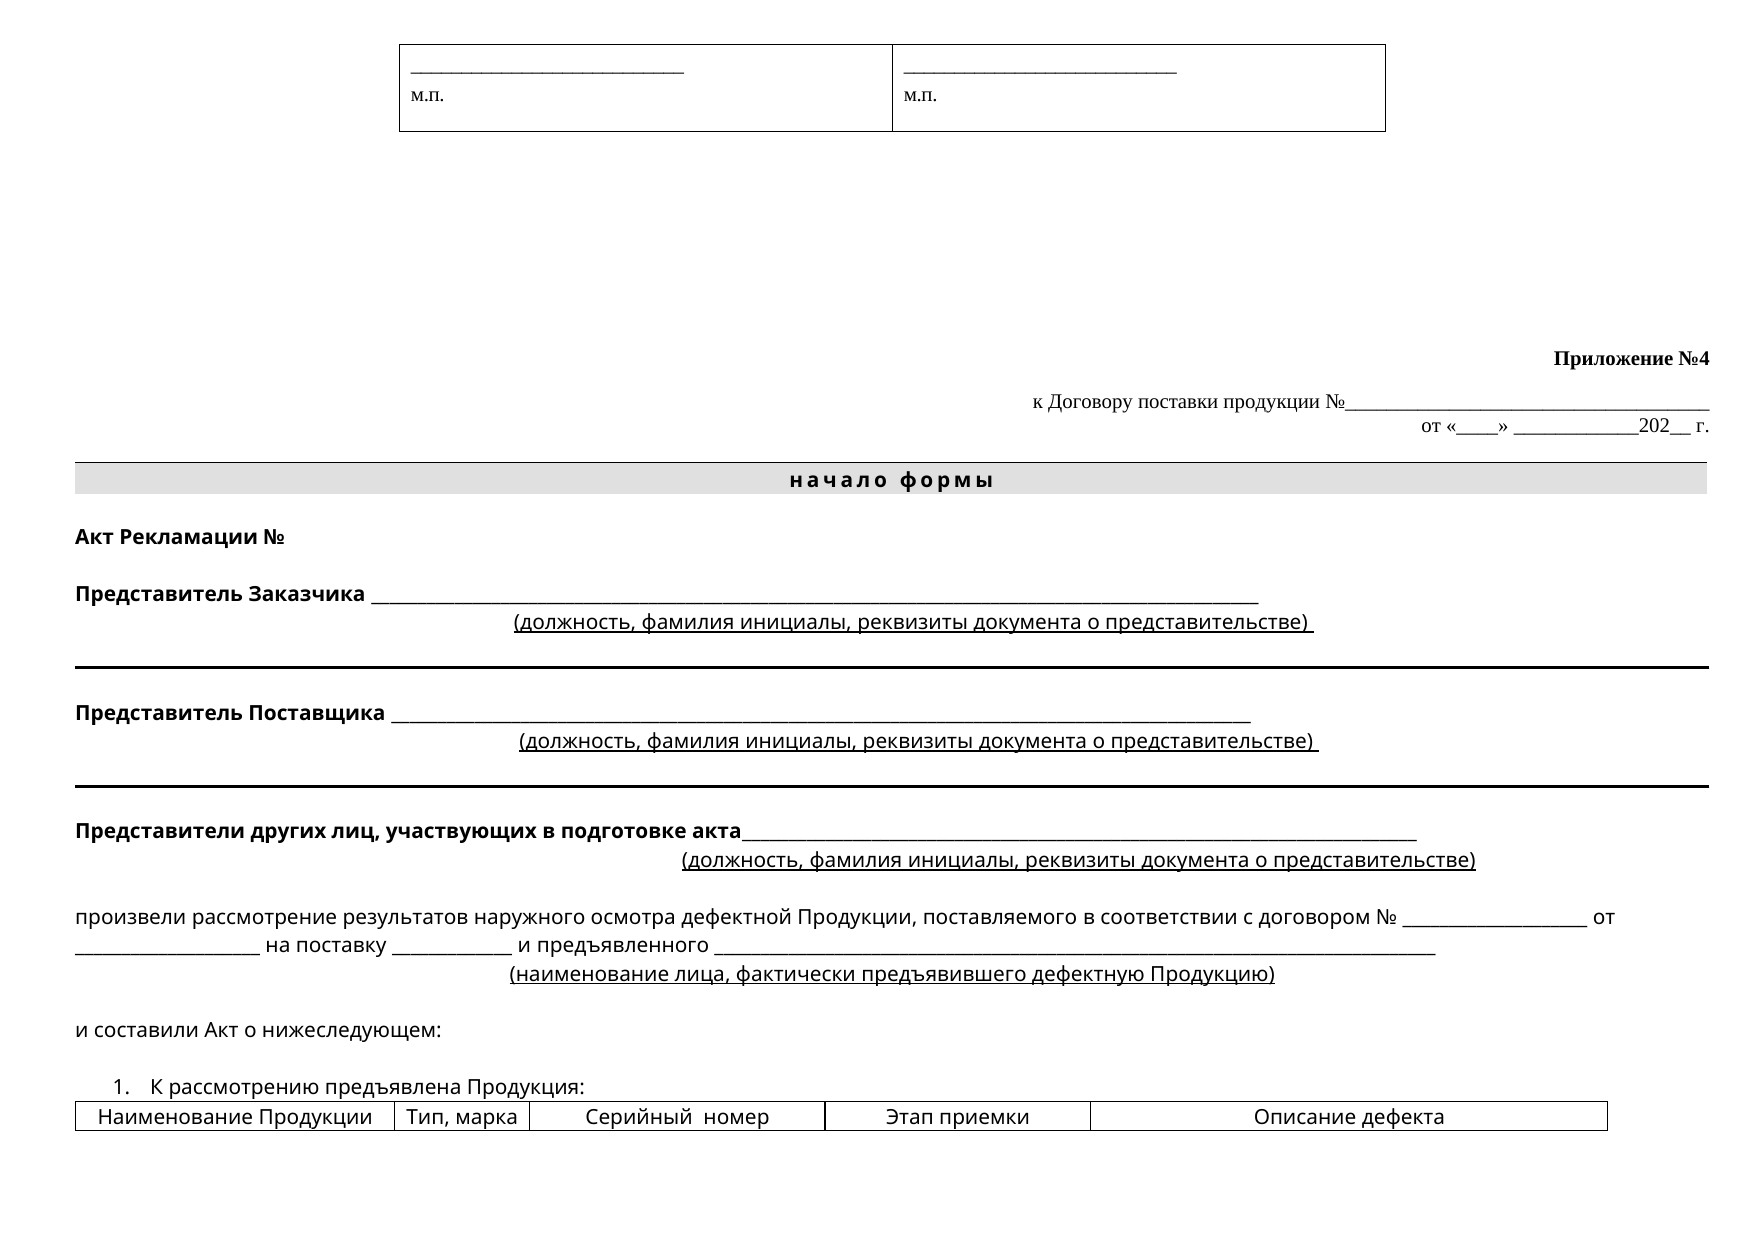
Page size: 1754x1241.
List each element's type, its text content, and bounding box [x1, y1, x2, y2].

table_cell ___________________________ м.п. [893, 45, 1385, 131]
text и составили Акт о нижеследующем: [75, 1016, 1709, 1044]
text (должность, фамилия инициалы, реквизиты документа о представительстве) [75, 726, 1709, 754]
text (наименование лица, фактически предъявившего дефектную Продукцию) [75, 959, 1709, 987]
text произвели рассмотрение результатов наружного осмотра дефектной Продукции, поставляемого в соответствии с договором № ____________________ от ____________________ на поставку _____________ и предъявленного ______________________________________________________________________________ [75, 902, 1709, 959]
table_header Наименование Продукции [76, 1102, 394, 1130]
text Приложение №4 [75, 346, 1709, 370]
text Представители других лиц, участвующих в подготовке акта_________________________________________________________________________ [75, 817, 1709, 845]
table_cell ___________________________ м.п. [400, 45, 892, 131]
text (должность, фамилия инициалы, реквизиты документа о представительстве) [75, 607, 1709, 636]
list К рассмотрению предъявлена Продукция: [112, 1072, 1709, 1101]
text начало формы [75, 463, 1707, 494]
text (должность, фамилия инициалы, реквизиты документа о представительстве) [75, 845, 1709, 873]
text Представитель Поставщика _____________________________________________________________________________________________ [75, 698, 1709, 726]
table_header Этап приемки [826, 1102, 1090, 1130]
text Акт Рекламации № [75, 522, 1709, 550]
text Представитель Заказчика ________________________________________________________________________________________________ [75, 579, 1709, 607]
text к Договору поставки продукции №___________________________________ [75, 388, 1709, 413]
table_header Описание дефекта [1091, 1102, 1607, 1130]
text от «____» ____________202__ г. [75, 413, 1709, 437]
table_header Серийный номер [530, 1102, 824, 1130]
table_header Тип, марка [395, 1102, 529, 1130]
